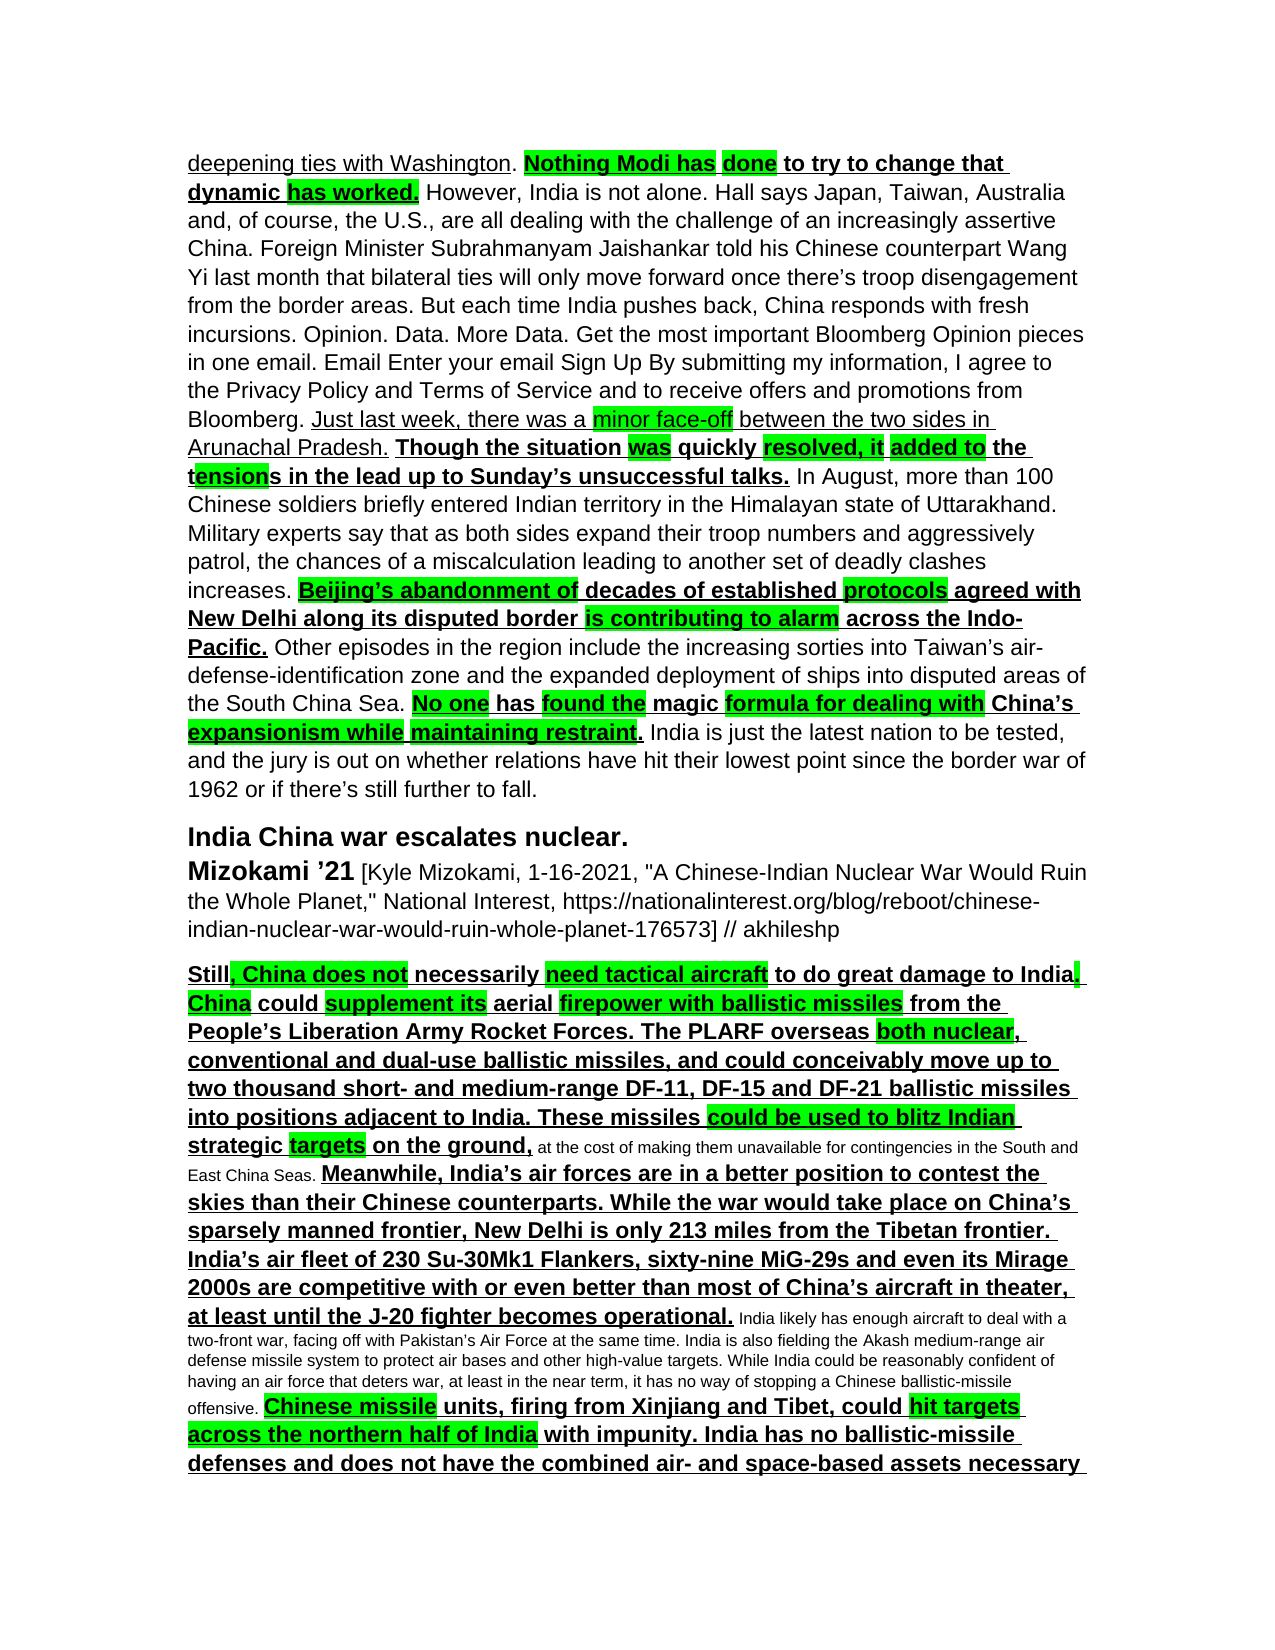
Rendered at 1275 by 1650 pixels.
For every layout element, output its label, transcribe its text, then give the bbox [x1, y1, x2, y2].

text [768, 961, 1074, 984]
text Mizokami ’21 [Kyle Mizokami, 1-16-2021, "A Chinese-Indian Nuclear War Would Ruin the Whole Planet," National Interest, https://nationalinterest.org/blog/reboot/chinese-indian-nuclear-war-would-ruin-whole-planet-176573] // akhileshp [187, 854, 1087, 943]
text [187, 150, 1087, 802]
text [187, 985, 1087, 1473]
subtitle India China war escalates nuclear. [187, 821, 1087, 852]
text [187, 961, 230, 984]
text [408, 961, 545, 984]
